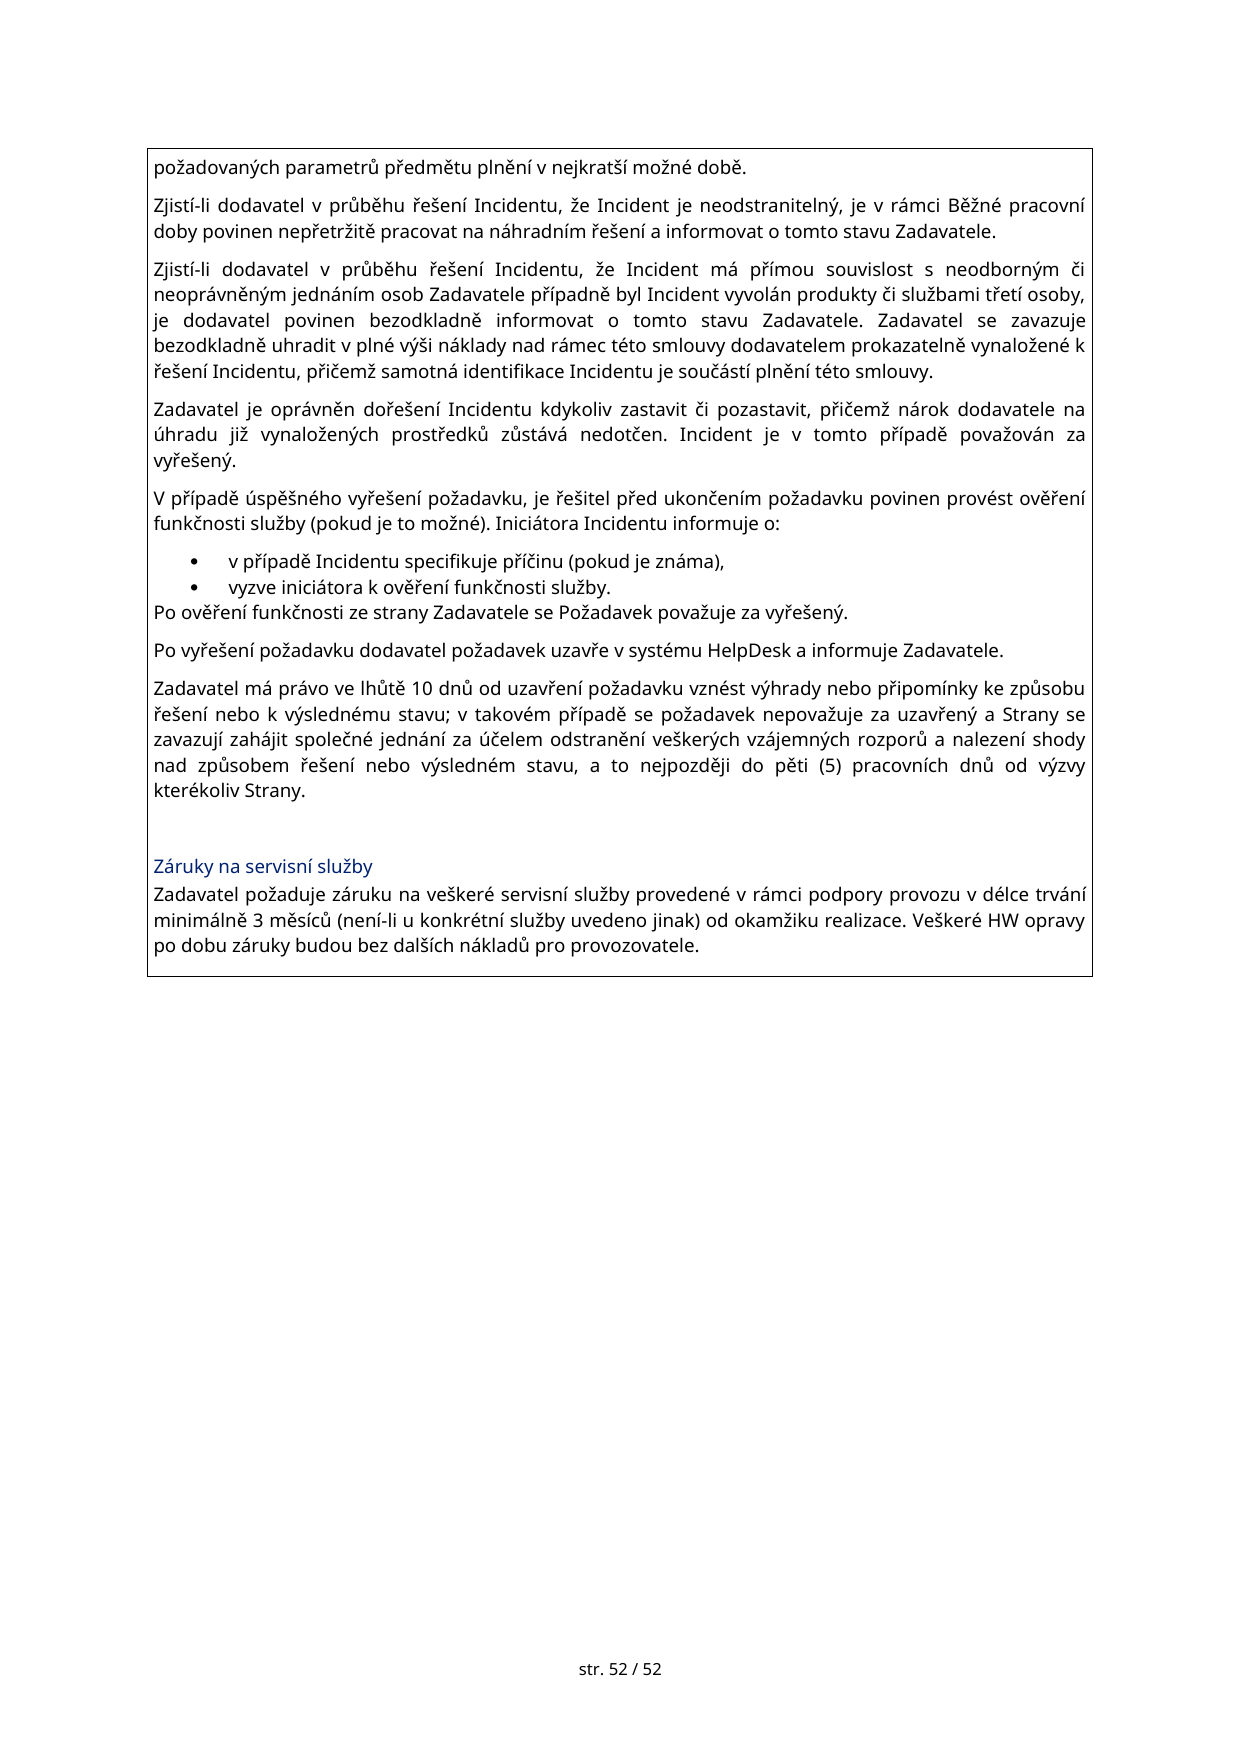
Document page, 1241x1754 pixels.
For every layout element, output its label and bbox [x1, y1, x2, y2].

table_cell [148, 149, 1092, 976]
